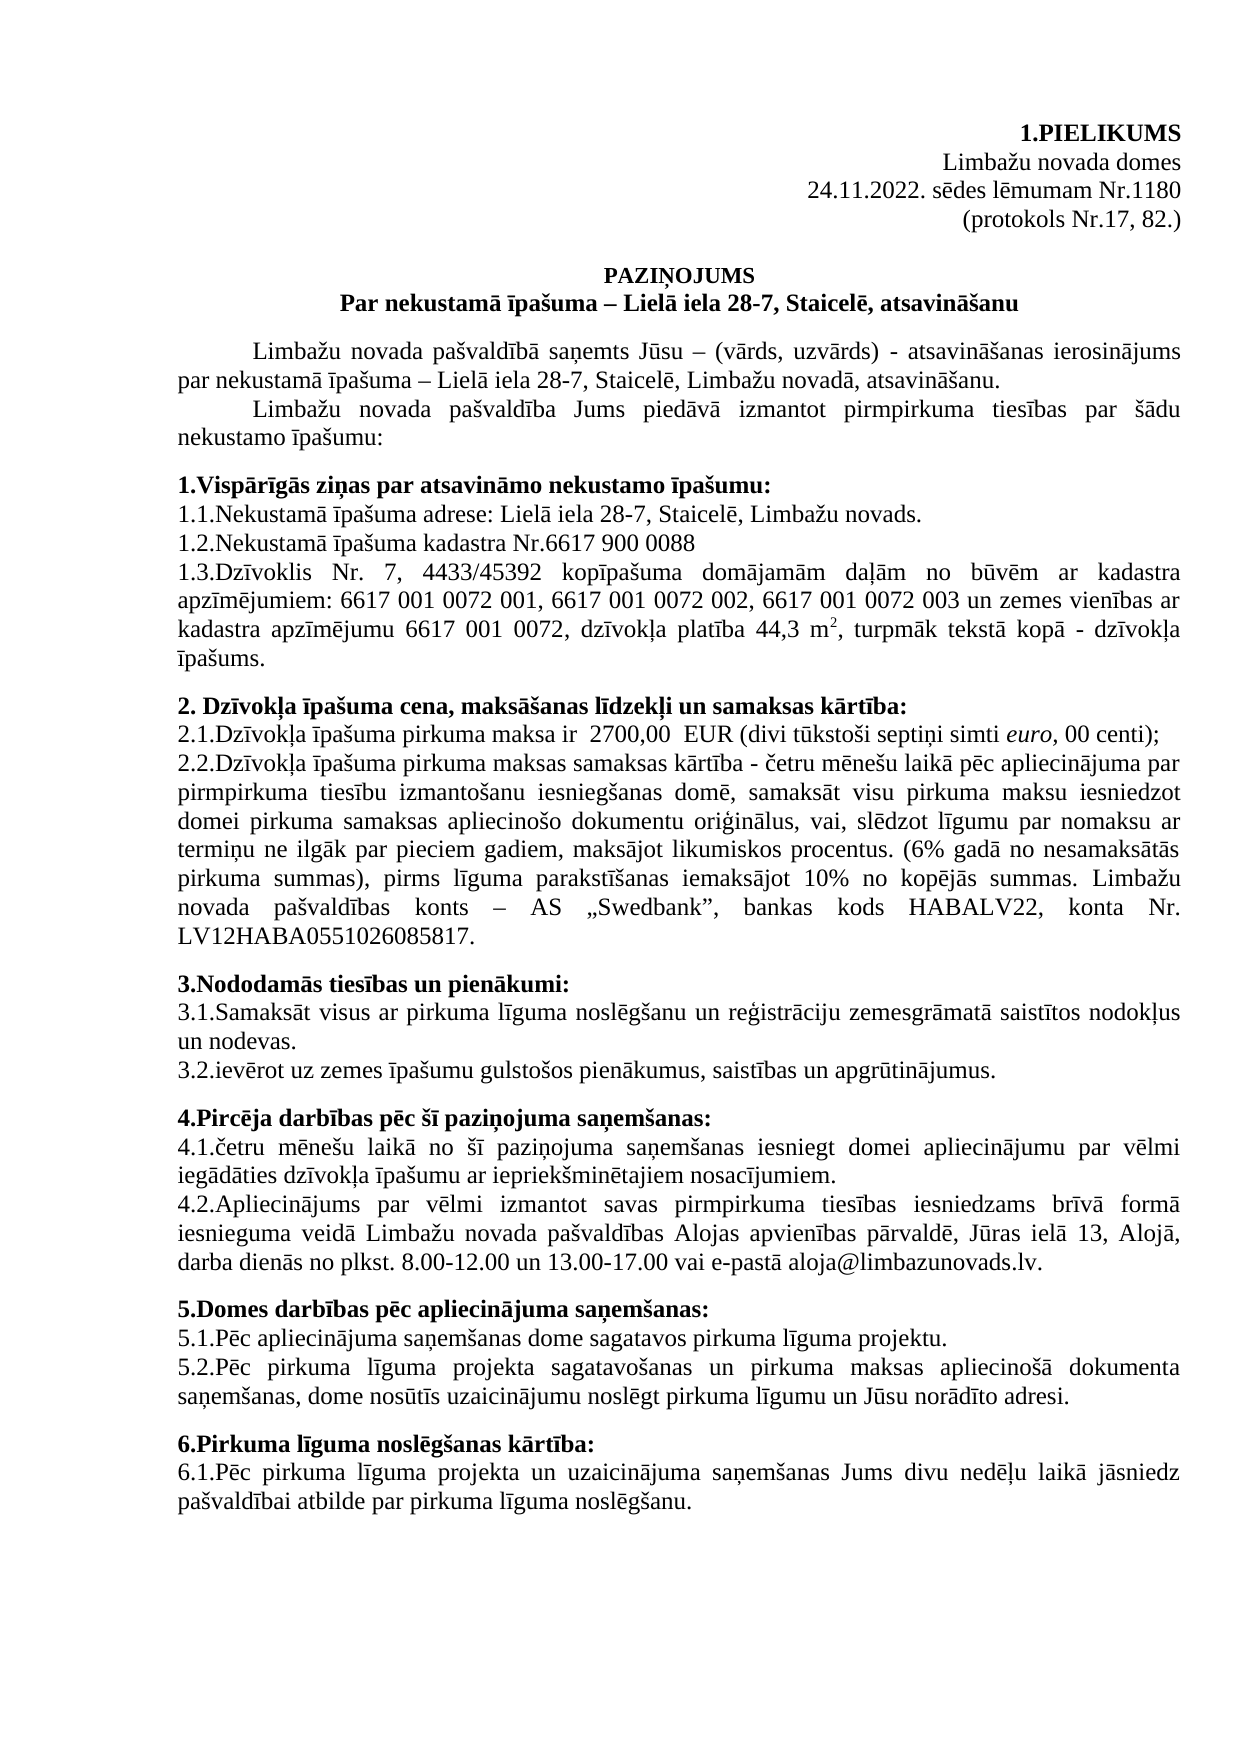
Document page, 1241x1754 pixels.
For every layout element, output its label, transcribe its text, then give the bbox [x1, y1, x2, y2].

text 1.PIELIKUMS [177, 118, 1181, 147]
text 1.1.Nekustamā īpašuma adrese: Lielā iela 28-7, Staicelē, Limbažu novads. [177, 499, 1181, 528]
text 5.1.Pēc apliecinājuma saņemšanas dome sagatavos pirkuma līguma projektu. [177, 1323, 1181, 1352]
text 1.3.Dzīvoklis Nr. 7, 4433/45392 kopīpašuma domājamām daļām no būvēm ar kadastra apzīmējumiem: 6617 001 0072 001, 6617 001 0072 002, 6617 001 0072 003 un zemes vienības ar kadastra apzīmējumu 6617 001 0072, dzīvokļa platība 44,3 m2, turpmāk tekstā kopā - dzīvokļa īpašums. [177, 557, 1181, 672]
text Limbažu novada pašvaldībā saņemts Jūsu – (vārds, uzvārds) - atsavināšanas ierosinājums par nekustamā īpašuma – Lielā iela 28-7, Staicelē, Limbažu novadā, atsavināšanu. [177, 336, 1181, 394]
text PAZIŅOJUMS [177, 262, 1181, 288]
text 2.1.Dzīvokļa īpašuma pirkuma maksa ir 2700,00 EUR (divi tūkstoši septiņi simti euro, 00 centi); [177, 719, 1181, 748]
text 6.1.Pēc pirkuma līguma projekta un uzaicinājuma saņemšanas Jums divu nedēļu laikā jāsniedz pašvaldībai atbilde par pirkuma līguma noslēgšanu. [177, 1457, 1181, 1515]
text 3.Nododamās tiesības un pienākumi: [177, 969, 1181, 997]
text 3.1.Samaksāt visus ar pirkuma līguma noslēgšanu un reģistrāciju zemesgrāmatā saistītos nodokļus un nodevas. [177, 997, 1181, 1055]
text 24.11.2022. sēdes lēmumam Nr.1180 [177, 176, 1181, 204]
text 5.2.Pēc pirkuma līguma projekta sagatavošanas un pirkuma maksas apliecinošā dokumenta saņemšanas, dome nosūtīs uzaicinājumu noslēgt pirkuma līgumu un Jūsu norādīto adresi. [177, 1352, 1181, 1409]
text Par nekustamā īpašuma – Lielā iela 28-7, Staicelē, atsavināšanu [177, 288, 1181, 317]
text 2.2.Dzīvokļa īpašuma pirkuma maksas samaksas kārtība - četru mēnešu laikā pēc apliecinājuma par pirmpirkuma tiesību izmantošanu iesniegšanas domē, samaksāt visu pirkuma maksu iesniedzot domei pirkuma samaksas apliecinošo dokumentu oriģinālus, vai, slēdzot līgumu par nomaksu ar termiņu ne ilgāk par pieciem gadiem, maksājot likumiskos procentus. (6% gadā no nesamaksātās pirkuma summas), pirms līguma parakstīšanas iemaksājot 10% no kopējās summas. Limbažu novada pašvaldības konts – AS „Swedbank”, bankas kods HABALV22, konta Nr. LV12HABA0551026085817. [177, 748, 1181, 949]
text 4.Pircēja darbības pēc šī paziņojuma saņemšanas: [177, 1103, 1181, 1132]
text 6.Pirkuma līguma noslēgšanas kārtība: [177, 1429, 1181, 1457]
text Limbažu novada pašvaldība Jums piedāvā izmantot pirmpirkuma tiesības par šādu nekustamo īpašumu: [177, 394, 1181, 451]
text (protokols Nr.17, 82.) [177, 204, 1181, 233]
text 1.Vispārīgās ziņas par atsavināmo nekustamo īpašumu: [177, 470, 1181, 499]
text 3.2.ievērot uz zemes īpašumu gulstošos pienākumus, saistības un apgrūtinājumus. [177, 1055, 1181, 1084]
text Limbažu novada domes [177, 147, 1181, 176]
text 2. Dzīvokļa īpašuma cena, maksāšanas līdzekļi un samaksas kārtība: [177, 691, 1181, 719]
text 5.Domes darbības pēc apliecinājuma saņemšanas: [177, 1294, 1181, 1323]
text 1.2.Nekustamā īpašuma kadastra Nr.6617 900 0088 [177, 528, 1181, 557]
text 4.1.četru mēnešu laikā no šī paziņojuma saņemšanas iesniegt domei apliecinājumu par vēlmi iegādāties dzīvokļa īpašumu ar iepriekšminētajiem nosacījumiem. [177, 1132, 1181, 1189]
text 4.2.Apliecinājums par vēlmi izmantot savas pirmpirkuma tiesības iesniedzams brīvā formā iesnieguma veidā Limbažu novada pašvaldības Alojas apvienības pārvaldē, Jūras ielā 13, Alojā, darba dienās no plkst. 8.00-12.00 un 13.00-17.00 vai e-pastā aloja@limbazunovads.lv. [177, 1189, 1181, 1275]
